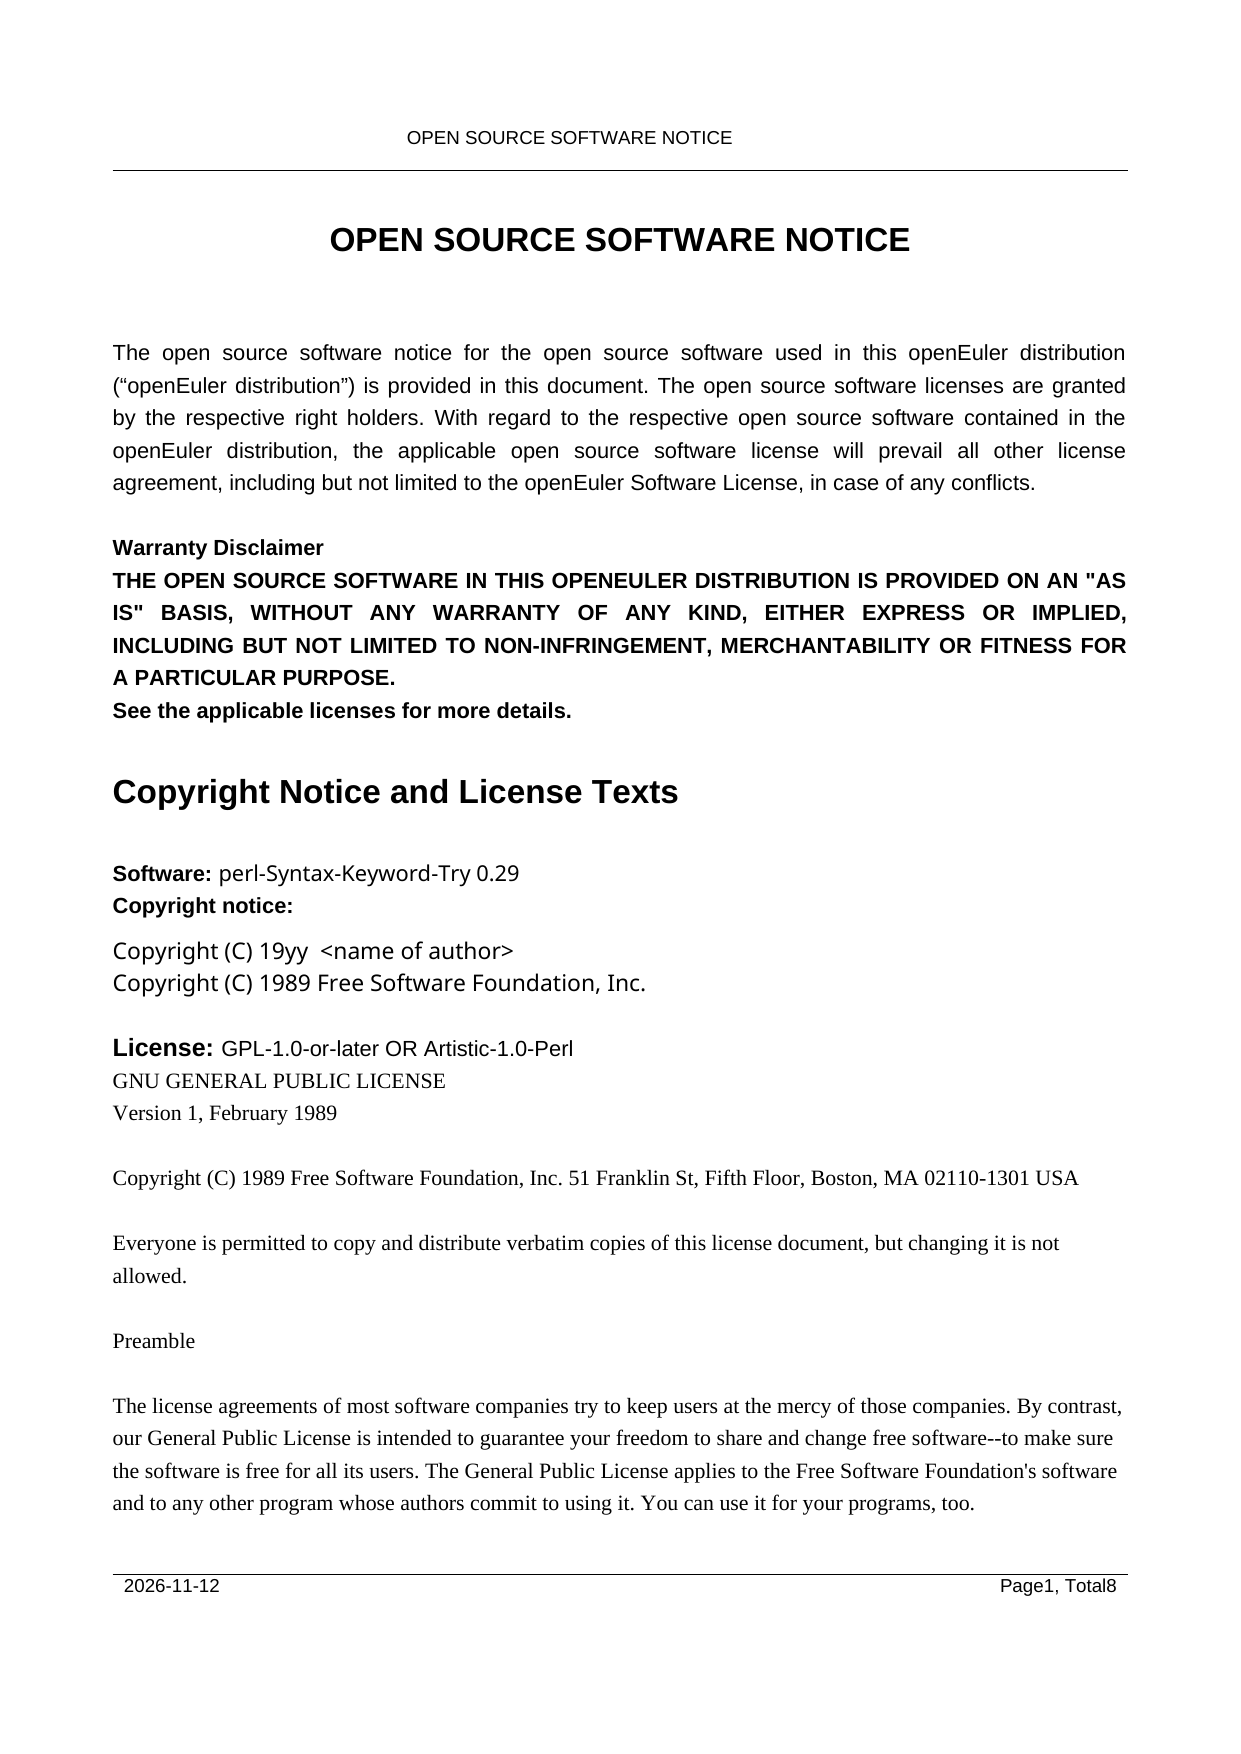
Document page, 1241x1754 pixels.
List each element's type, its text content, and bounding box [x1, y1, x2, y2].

title Software: perl-Syntax-Keyword-Try 0.29 [112, 856, 1128, 889]
text Warranty Disclaimer [112, 531, 1128, 564]
text OPEN SOURCE SOFTWARE NOTICE [112, 206, 1128, 271]
text Copyright (C) 19yy <name of author> Copyright (C) 1989 Free Software Foundation, Inc. [112, 934, 1128, 1031]
text Copyright Notice and License Texts [112, 759, 1128, 824]
text Copyright notice: [112, 889, 1128, 921]
text License: GPL-1.0-or-later OR Artistic-1.0-Perl [112, 1031, 1128, 1064]
text THE OPEN SOURCE SOFTWARE IN THIS OPENEULER DISTRIBUTION IS PROVIDED ON AN "AS IS" BASIS, WITHOUT ANY WARRANTY OF ANY KIND, EITHER EXPRESS OR IMPLIED, INCLUDING BUT NOT LIMITED TO NON-INFRINGEMENT, MERCHANTABILITY OR FITNESS FOR A PARTICULAR PURPOSE. See the applicable licenses for more details. [112, 564, 1128, 726]
text The open source software notice for the open source software used in this openEuler distribution (“openEuler distribution”) is provided in this document. The open source software licenses are granted by the respective right holders. With regard to the respective open source software contained in the openEuler distribution, the applicable open source software license will prevail all other license agreement, including but not limited to the openEuler Software License, in case of any conflicts. [112, 336, 1128, 499]
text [112, 1064, 1128, 1519]
